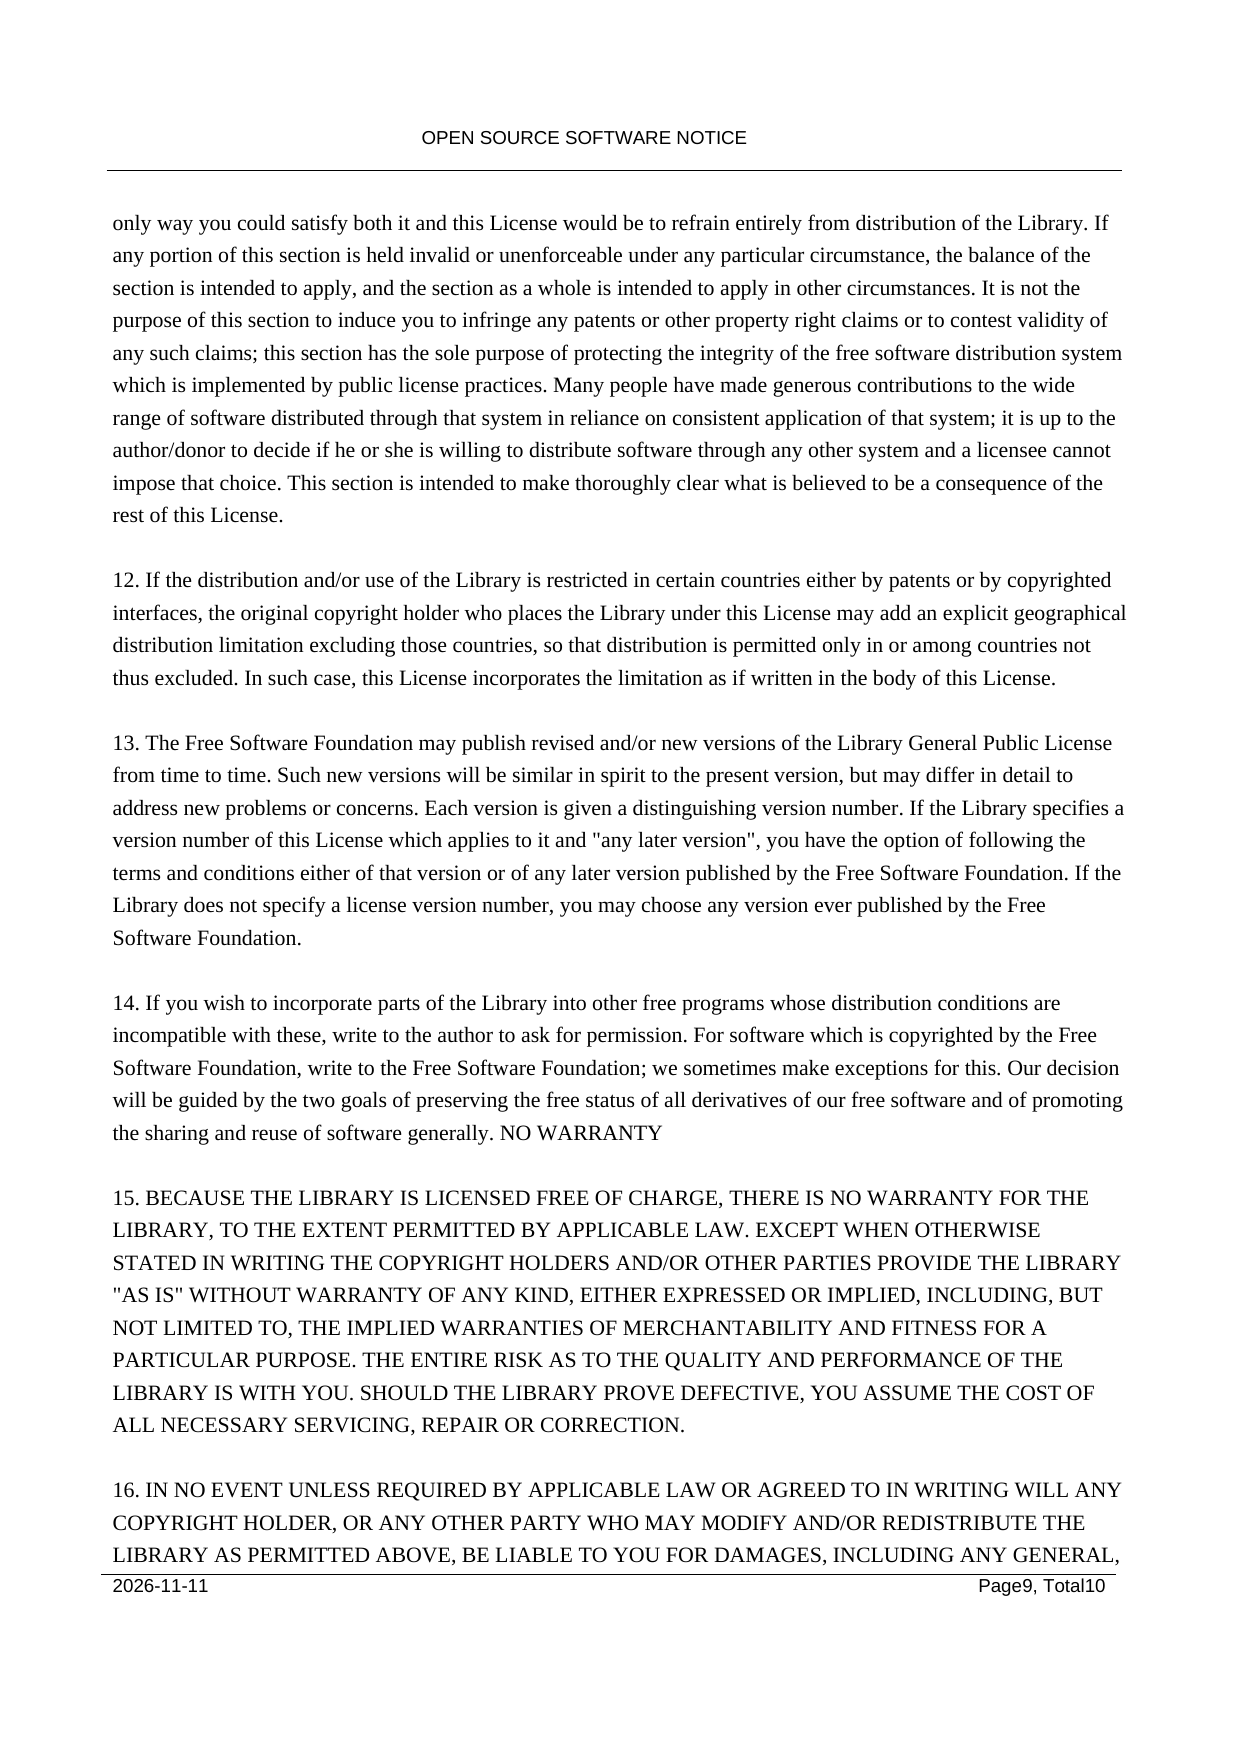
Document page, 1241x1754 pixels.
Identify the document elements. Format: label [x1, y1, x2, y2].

text [112, 206, 1128, 1571]
